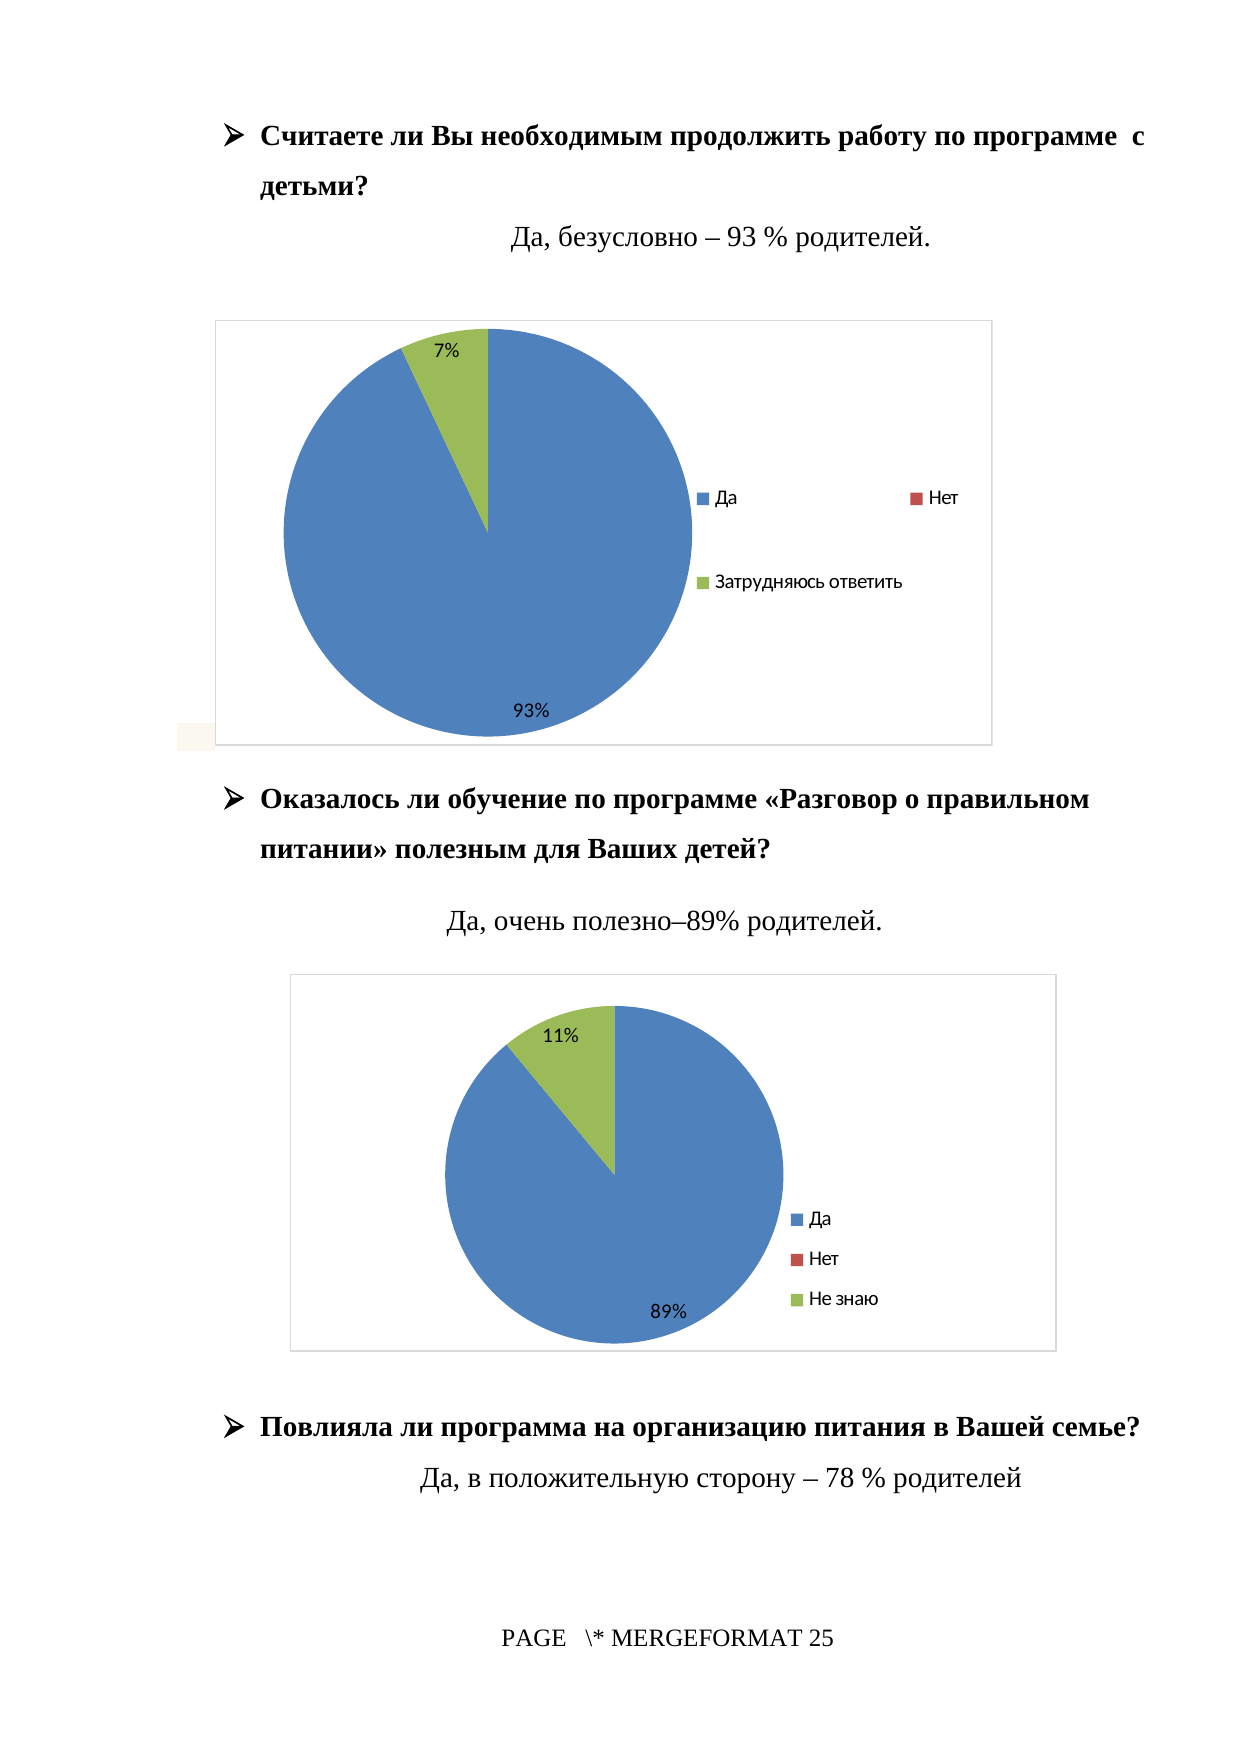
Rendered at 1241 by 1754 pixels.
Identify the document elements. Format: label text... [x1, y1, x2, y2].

list Да, безусловно – 93 % родителей. [290, 219, 1152, 252]
list Считаете ли Вы необходимым продолжить работу по программе с детьми? [222, 118, 1152, 202]
list Да, в положительную сторону – 78 % родителей [290, 1460, 1152, 1493]
list Оказалось ли обучение по программе «Разговор о правильном питании» полезным для Ваших детей? [222, 781, 1152, 865]
text Да, очень полезно–89% родителей. [177, 903, 1152, 936]
list Повлияла ли программа на организацию питания в Вашей семье? [222, 1409, 1152, 1443]
